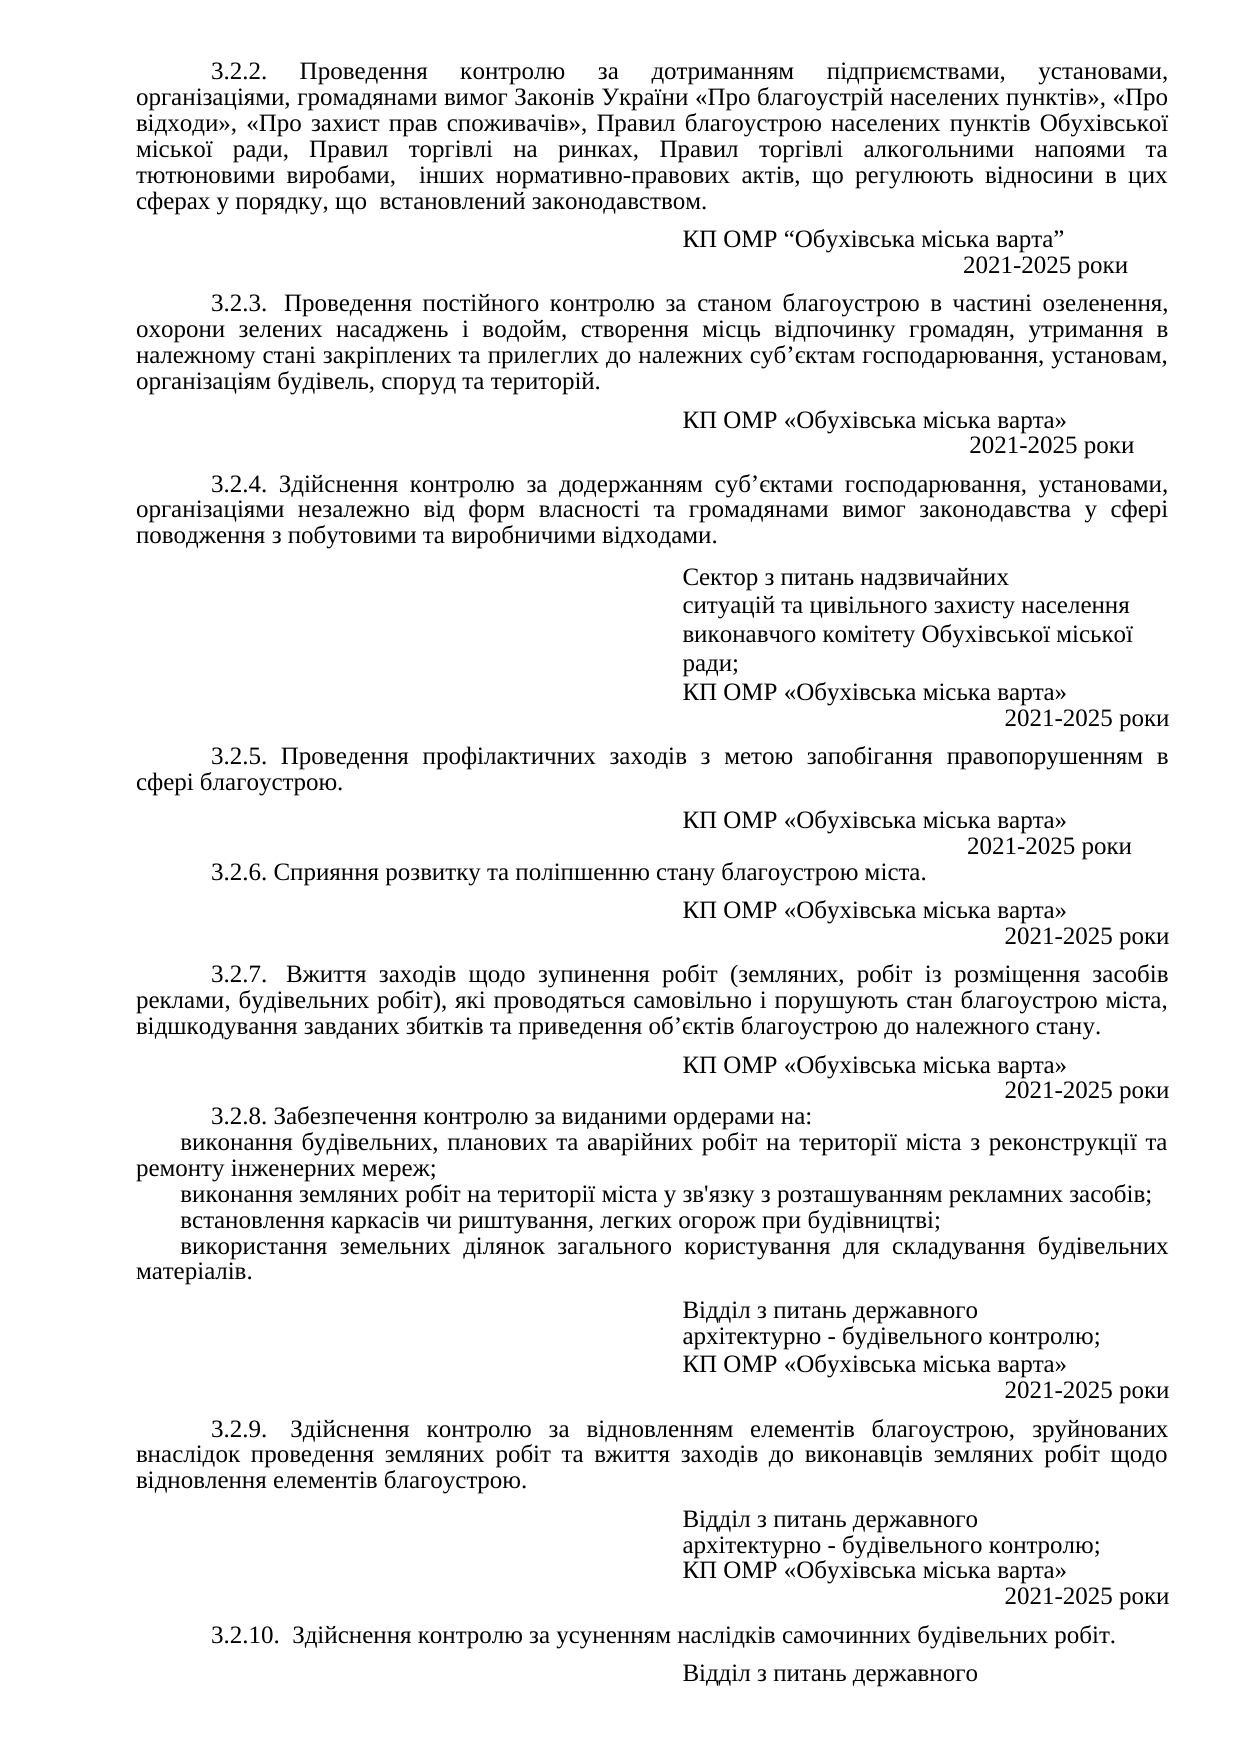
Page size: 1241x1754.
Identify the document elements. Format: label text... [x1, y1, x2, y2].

text 3.2.6. Сприяння розвитку та поліпшенню стану благоустрою міста. [136, 860, 1169, 886]
text 3.2.9. Здійснення контролю за відновленням елементів благоустрою, зруйнованих внаслідок проведення земляних робіт та вжиття заходів до виконавців земляних робіт щодо відновлення елементів благоустрою. [136, 1416, 1169, 1494]
text 2021-2025 роки [800, 433, 1169, 459]
text Відділ з питань державного [682, 1661, 1169, 1687]
text КП ОМР «Обухівська міська варта» [682, 1558, 1169, 1584]
text 3.2.2. Проведення контролю за дотриманням підприємствами, установами, організаціями, громадянами вимог Законів України «Про благоустрій населених пунктів», «Про відходи», «Про захист прав споживачів», Правил благоустрою населених пунктів Обухівської міської ради, Правил торгівлі на ринках, Правил торгівлі алкогольними напоями та тютюновими виробами, інших нормативно-правових актів, що регулюють відносини в цих сферах у порядку, що встановлений законодавством. [136, 59, 1169, 214]
text КП ОМР «Обухівська міська варта» [682, 1052, 1169, 1078]
text Сектор з питань надзвичайних [682, 562, 1169, 591]
text 2021-2025 роки [136, 1078, 1169, 1104]
text використання земельних ділянок загального користування для складування будівельних матеріалів. [136, 1233, 1169, 1285]
text Відділ з питань державного [682, 1507, 1169, 1532]
text КП ОМР «Обухівська міська варта» [682, 677, 1169, 706]
text встановлення каркасів чи риштування, легких огорож при будівництві; [136, 1208, 1169, 1233]
text виконання будівельних, планових та аварійних робіт на території міста з реконструкції та ремонту інженерних мереж; [136, 1130, 1169, 1182]
text архітектурно - будівельного контролю; [682, 1323, 1169, 1349]
text КП ОМР “Обухівська міська варта” [682, 227, 1169, 253]
text Відділ з питань державного [682, 1298, 1169, 1323]
text 3.2.3. Проведення постійного контролю за станом благоустрою в частині озеленення, охорони зелених насаджень і водойм, створення місць відпочинку громадян, утримання в належному стані закріплених та прилеглих до належних суб’єктам господарювання, установам, організаціям будівель, споруд та територій. [136, 291, 1169, 395]
text виконання земляних робіт на території міста у зв'язку з розташуванням рекламних засобів; [136, 1182, 1169, 1208]
text 2021-2025 роки [800, 253, 1169, 279]
text КП ОМР «Обухівська міська варта» [682, 1349, 1169, 1378]
text 3.2.4. Здійснення контролю за додержанням суб’єктами господарювання, установами, організаціями незалежно від форм власності та громадянами вимог законодавства у сфері поводження з побутовими та виробничими відходами. [136, 472, 1169, 549]
text архітектурно - будівельного контролю; [682, 1532, 1169, 1558]
text 2021-2025 роки [786, 834, 1169, 860]
text 3.2.5. Проведення профілактичних заходів з метою запобігання правопорушенням в сфері благоустрою. [136, 744, 1169, 796]
text ситуацій та цивільного захисту населення виконавчого комітету Обухівської міської ради; [682, 591, 1169, 677]
text 2021-2025 роки [136, 1584, 1169, 1610]
text КП ОМР «Обухівська міська варта» [682, 898, 1169, 924]
text 3.2.7. Вжиття заходів щодо зупинення робіт (земляних, робіт із розміщення засобів реклами, будівельних робіт), які проводяться самовільно і порушують стан благоустрою міста, відшкодування завданих збитків та приведення об’єктів благоустрою до належного стану. [136, 962, 1169, 1040]
text 3.2.10. Здійснення контролю за усуненням наслідків самочинних будівельних робіт. [136, 1622, 1169, 1648]
text КП ОМР «Обухівська міська варта» [682, 808, 1169, 834]
text 2021-2025 роки [136, 706, 1169, 731]
text 3.2.8. Забезпечення контролю за виданими ордерами на: [136, 1104, 1169, 1130]
text 2021-2025 роки [136, 924, 1169, 950]
text КП ОМР «Обухівська міська варта» [682, 407, 1169, 433]
text 2021-2025 роки [136, 1378, 1169, 1404]
